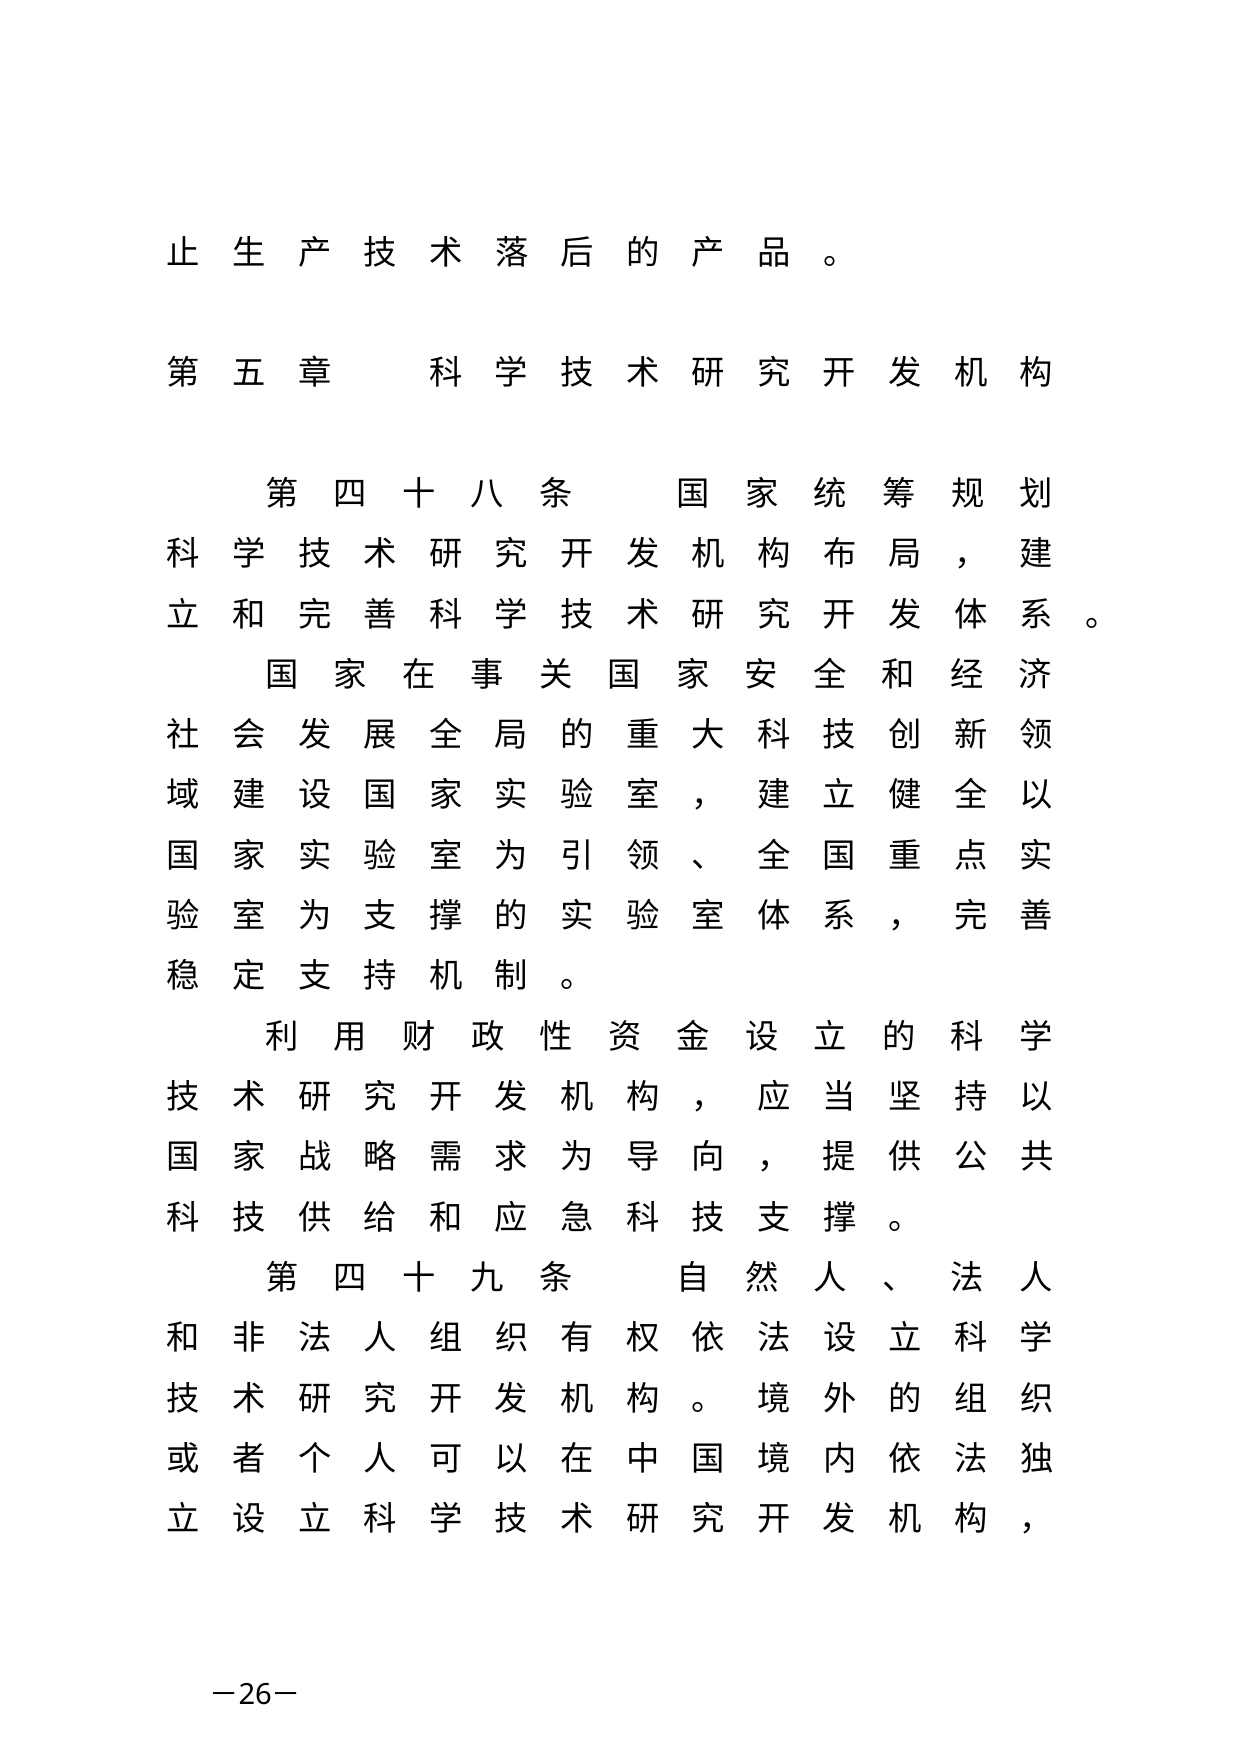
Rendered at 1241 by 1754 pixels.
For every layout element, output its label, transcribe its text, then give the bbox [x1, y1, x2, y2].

text 国家在事关国家安全和经济社会发展全局的重大科技创新领域建设国家实验室，建立健全以国家实验室为引领、全国重点实验室为支撑的实验室体系，完善稳定支持机制。 [167, 642, 1085, 1003]
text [167, 1245, 1085, 1546]
text 第五章 科学技术研究开发机构 [167, 340, 1085, 400]
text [167, 219, 1085, 280]
text 第四十八条 国家统筹规划科学技术研究开发机构布局，建立和完善科学技术研究开发体系。 [167, 461, 1085, 642]
text 利用财政性资金设立的科学技术研究开发机构，应当坚持以国家战略需求为导向，提供公共科技供给和应急科技支撑。 [167, 1003, 1085, 1245]
